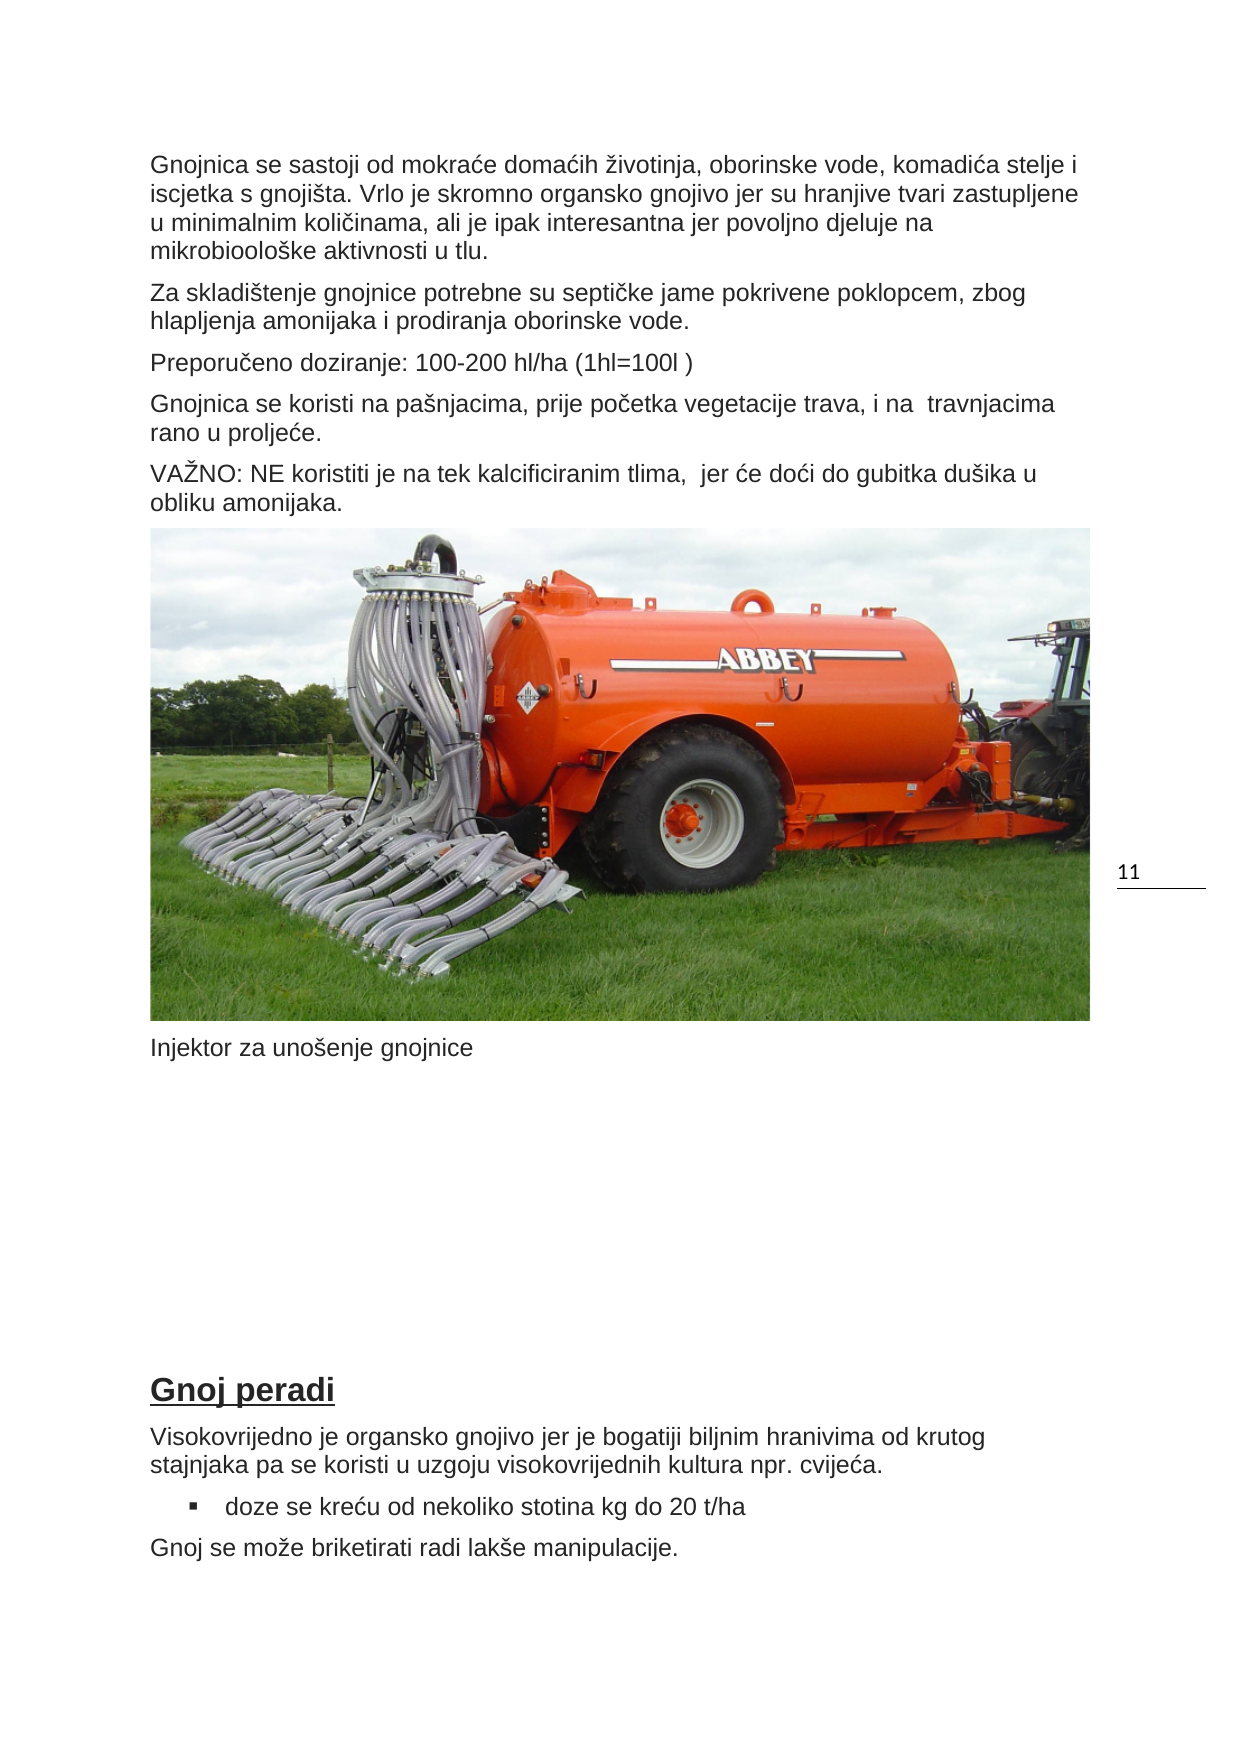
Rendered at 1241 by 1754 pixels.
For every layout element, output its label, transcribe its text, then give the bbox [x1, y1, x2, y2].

text Visokovrijedno je organsko gnojivo jer je bogatiji biljnim hranivima od krutog stajnjaka pa se koristi u uzgoju visokovrijednih kultura npr. cvijeća. [150, 1421, 1090, 1479]
text Gnojnica se koristi na pašnjacima, prije početka vegetacije trava, i na travnjacima rano u proljeće. [150, 389, 1090, 446]
text Gnoj peradi [150, 1371, 1090, 1409]
text Gnoj se može briketirati radi lakše manipulacije. [150, 1533, 1090, 1562]
text Gnojnica se sastoji od mokraće domaćih životinja, oborinske vode, komadića stelje i iscjetka s gnojišta. Vrlo je skromno organsko gnojivo jer su hranjive tvari zastupljene u minimalnim količinama, ali je ipak interesantna jer povoljno djeluje na mikrobioološke aktivnosti u tlu. [150, 150, 1090, 265]
text Preporučeno doziranje: 100-200 hl/ha (1hl=100l ) [150, 347, 1090, 376]
list doze se kreću od nekoliko stotina kg do 20 t/ha [187, 1491, 1090, 1520]
picture [150, 528, 1091, 1021]
text Za skladištenje gnojnice potrebne su septičke jame pokrivene poklopcem, zbog hlapljenja amonijaka i prodiranja oborinske vode. [150, 277, 1090, 335]
text VAŽNO: NE koristiti je na tek kalcificiranim tlima, jer će doći do gubitka dušika u obliku amonijaka. [150, 459, 1090, 516]
text Injektor za unošenje gnojnice [150, 1033, 1090, 1062]
